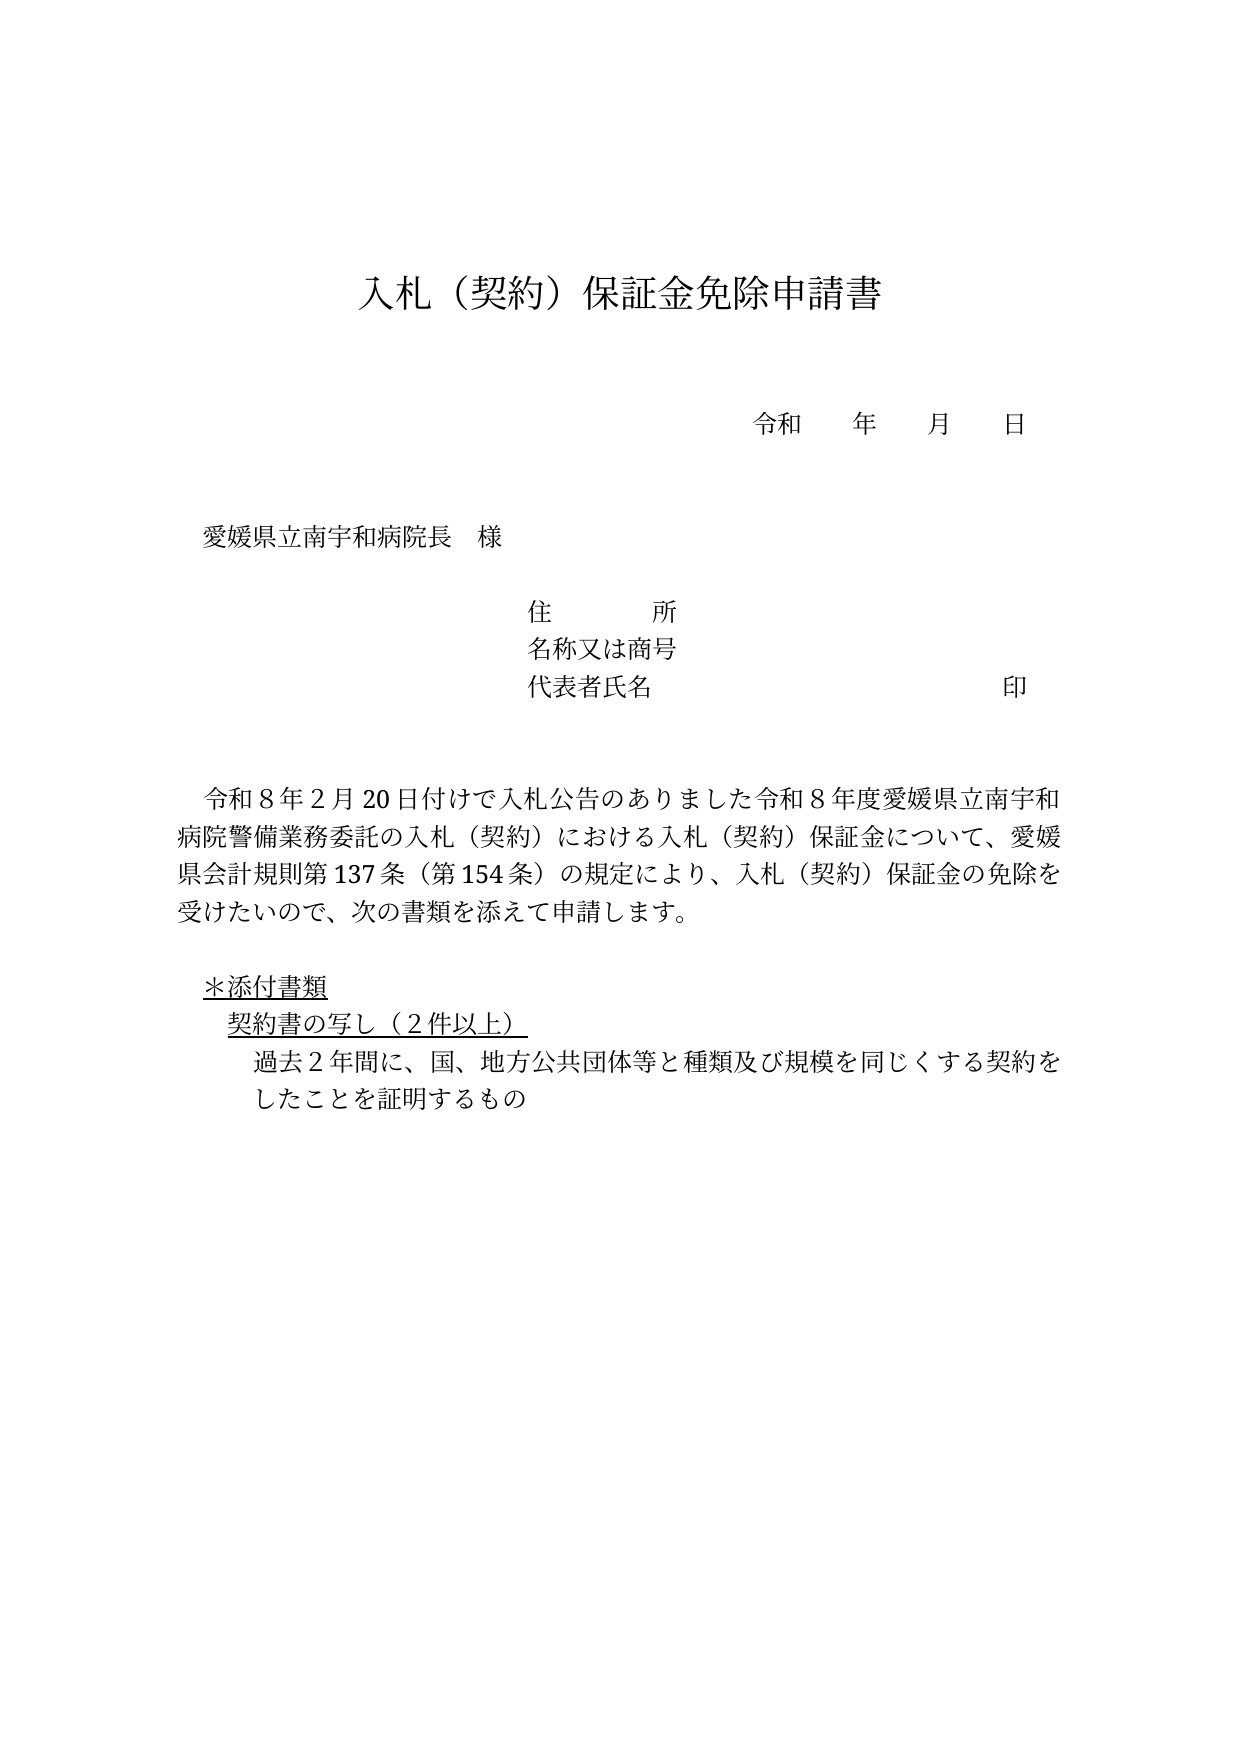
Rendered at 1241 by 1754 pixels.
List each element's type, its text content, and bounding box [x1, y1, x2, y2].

text 令和 年 月 日 [177, 404, 1063, 442]
text 過去２年間に、国、地方公共団体等と種類及び規模を同じくする契約をしたことを証明するもの [177, 1042, 1063, 1117]
text 契約書の写し（２件以上） [177, 1004, 1063, 1042]
text 愛媛県立南宇和病院長 様 [177, 517, 1063, 554]
text 令和８年２月20日付けで入札公告のありました令和８年度愛媛県立南宇和病院警備業務委託の入札（契約）における入札（契約）保証金について、愛媛県会計規則第137条（第154条）の規定により、入札（契約）保証金の免除を受けたいので、次の書類を添えて申請します。 [177, 779, 1063, 929]
text ＊添付書類 [177, 967, 1063, 1004]
text 名称又は商号 [177, 629, 1063, 667]
text 入札（契約）保証金免除申請書 [177, 254, 1063, 329]
text 代表者氏名 印 [177, 667, 1063, 704]
text 住 所 [177, 592, 1063, 629]
